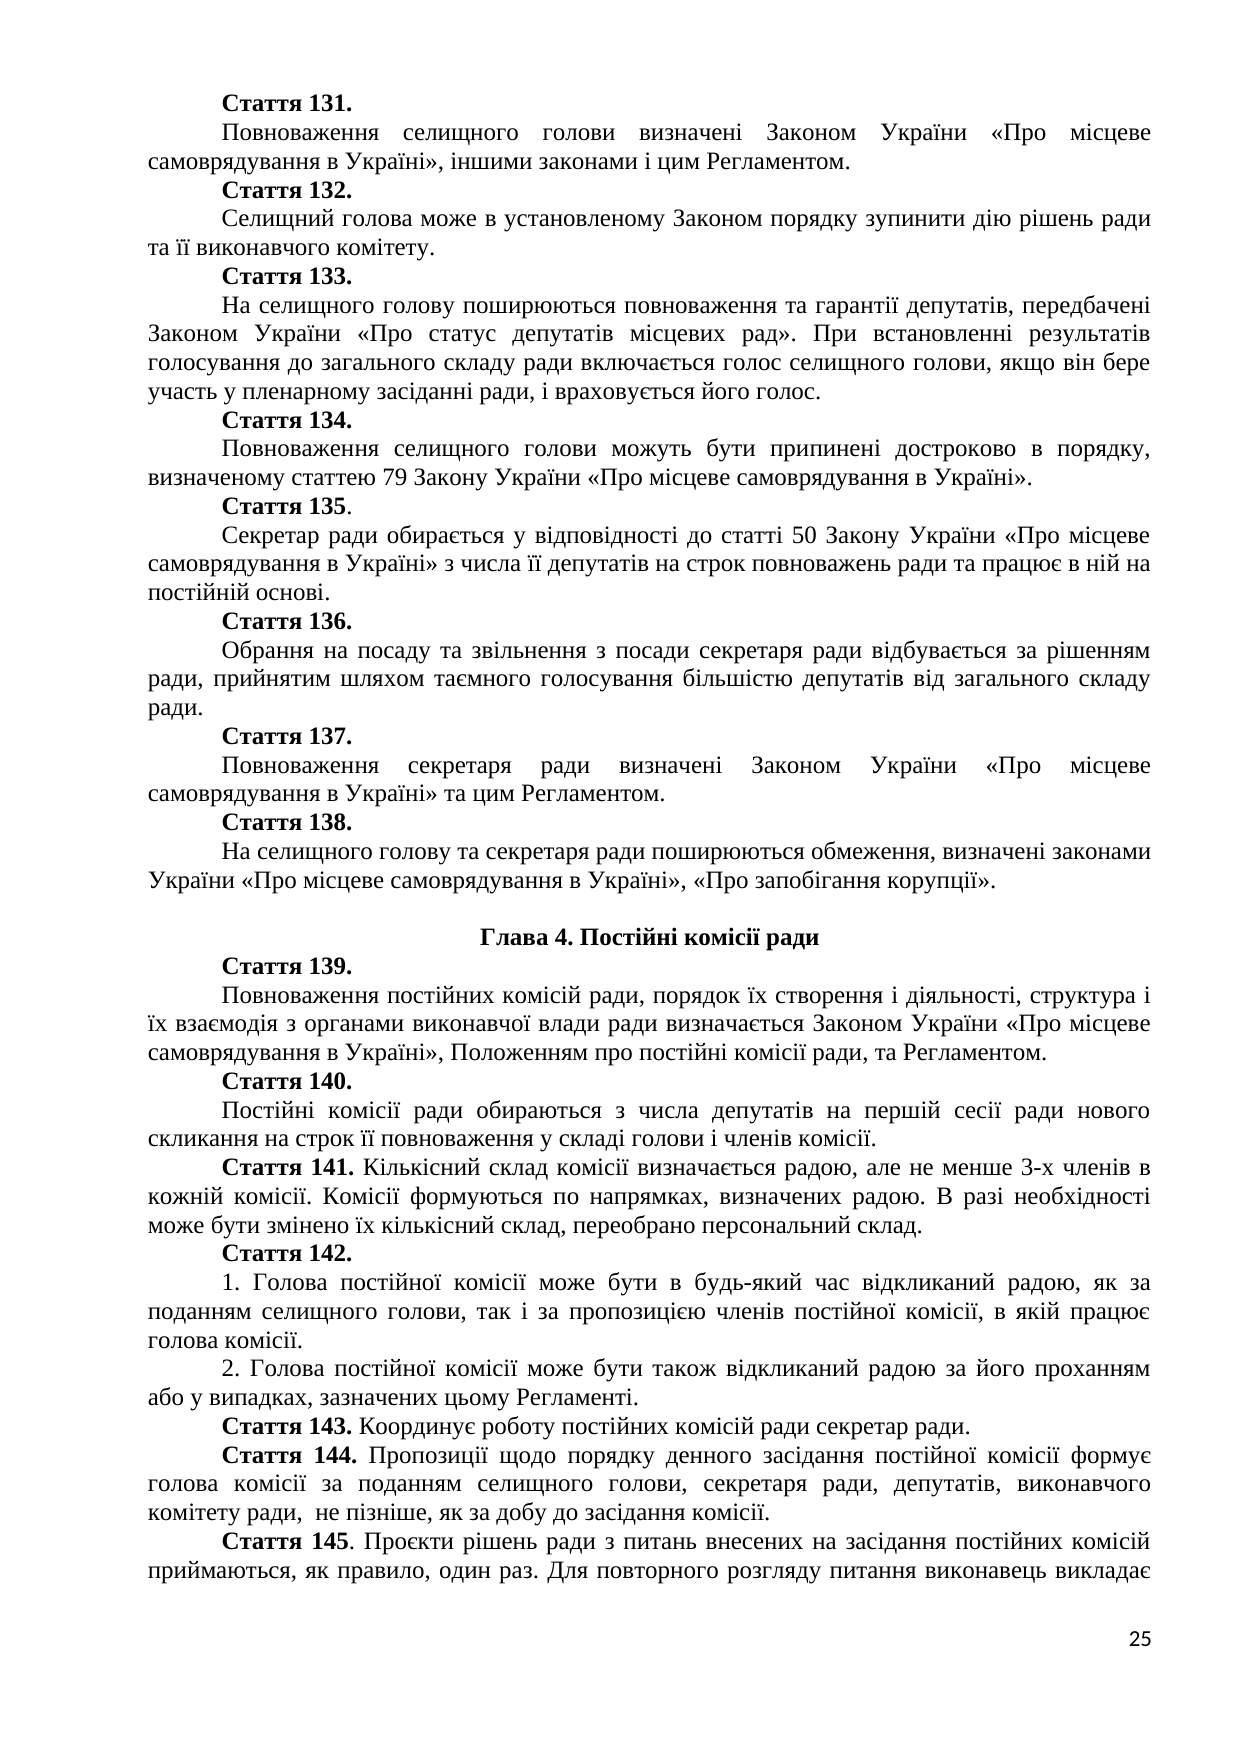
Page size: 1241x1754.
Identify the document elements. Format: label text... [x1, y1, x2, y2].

text Стаття 136. [148, 606, 1152, 635]
text Стаття 141. Кількісний склад комісії визначається радою, але не менше 3-х членів в кожній комісії. Комісії формуються по напрямках, визначених радою. В разі необхідності може бути змінено їх кількісний склад, переобрано персональний склад. [148, 1152, 1152, 1238]
text Стаття 139. [148, 951, 1152, 980]
text Стаття 142. [148, 1238, 1152, 1267]
text Селищний голова може в установленому Законом порядку зупинити дію рішень ради та її виконавчого комітету. [148, 203, 1152, 261]
text Секретар ради обирається у відповідності до статті 50 Закону України «Про місцеве самоврядування в Україні» з числа її депутатів на строк повноважень ради та працює в ній на постійній основі. [148, 520, 1152, 606]
text Стаття 137. [148, 721, 1152, 750]
text Стаття 131. [148, 88, 1152, 117]
text Стаття 143. Координує роботу постійних комісій ради секретар ради. [148, 1411, 1152, 1440]
text Обрання на посаду та звільнення з посади секретаря ради відбувається за рішенням ради, прийнятим шляхом таємного голосування більшістю депутатів від загального складу ради. [148, 635, 1152, 721]
text Повноваження постійних комісій ради, порядок їх створення і діяльності, структура і їх взаємодія з органами виконавчої влади ради визначається Законом України «Про місцеве самоврядування в Україні», Положенням про постійні комісії ради, та Регламентом. [148, 980, 1152, 1066]
text Повноваження селищного голови визначені Законом України «Про місцеве самоврядування в Україні», іншими законами і цим Регламентом. [148, 117, 1152, 175]
text Стаття 144. Пропозиції щодо порядку денного засідання постійної комісії формує голова комісії за поданням селищного голови, секретаря ради, депутатів, виконавчого комітету ради, не пізніше, як за добу до засідання комісії. [148, 1440, 1152, 1526]
text Повноваження секретаря ради визначені Законом України «Про місцеве самоврядування в Україні» та цим Регламентом. [148, 750, 1152, 807]
text На селищного голову та секретаря ради поширюються обмеження, визначені законами України «Про місцеве самоврядування в Україні», «Про запобігання корупції». [148, 836, 1152, 893]
text Постійні комісії ради обираються з числа депутатів на першій сесії ради нового скликання на строк її повноваження у складі голови і членів комісії. [148, 1095, 1152, 1152]
text Стаття 132. [148, 175, 1152, 203]
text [148, 1526, 1152, 1583]
text Стаття 140. [148, 1066, 1152, 1095]
text 1. Голова постійної комісії може бути в будь-який час відкликаний радою, як за поданням селищного голови, так і за пропозицією членів постійної комісії, в якій працює голова комісії. [148, 1267, 1152, 1353]
text Глава 4. Постійні комісії ради [148, 922, 1152, 951]
text Повноваження селищного голови можуть бути припинені достроково в порядку, визначеному статтею 79 Закону України «Про місцеве самоврядування в Україні». [148, 433, 1152, 491]
text Стаття 133. [148, 261, 1152, 290]
text Стаття 135. [148, 491, 1152, 520]
text 2. Голова постійної комісії може бути також відкликаний радою за його проханням або у випадках, зазначених цьому Регламенті. [148, 1353, 1152, 1411]
text Стаття 134. [148, 405, 1152, 433]
text Стаття 138. [148, 807, 1152, 836]
text На селищного голову поширюються повноваження та гарантії депутатів, передбачені Законом України «Про статус депутатів місцевих рад». При встановленні результатів голосування до загального складу ради включається голос селищного голови, якщо він бере участь у пленарному засіданні ради, і враховується його голос. [148, 290, 1152, 405]
